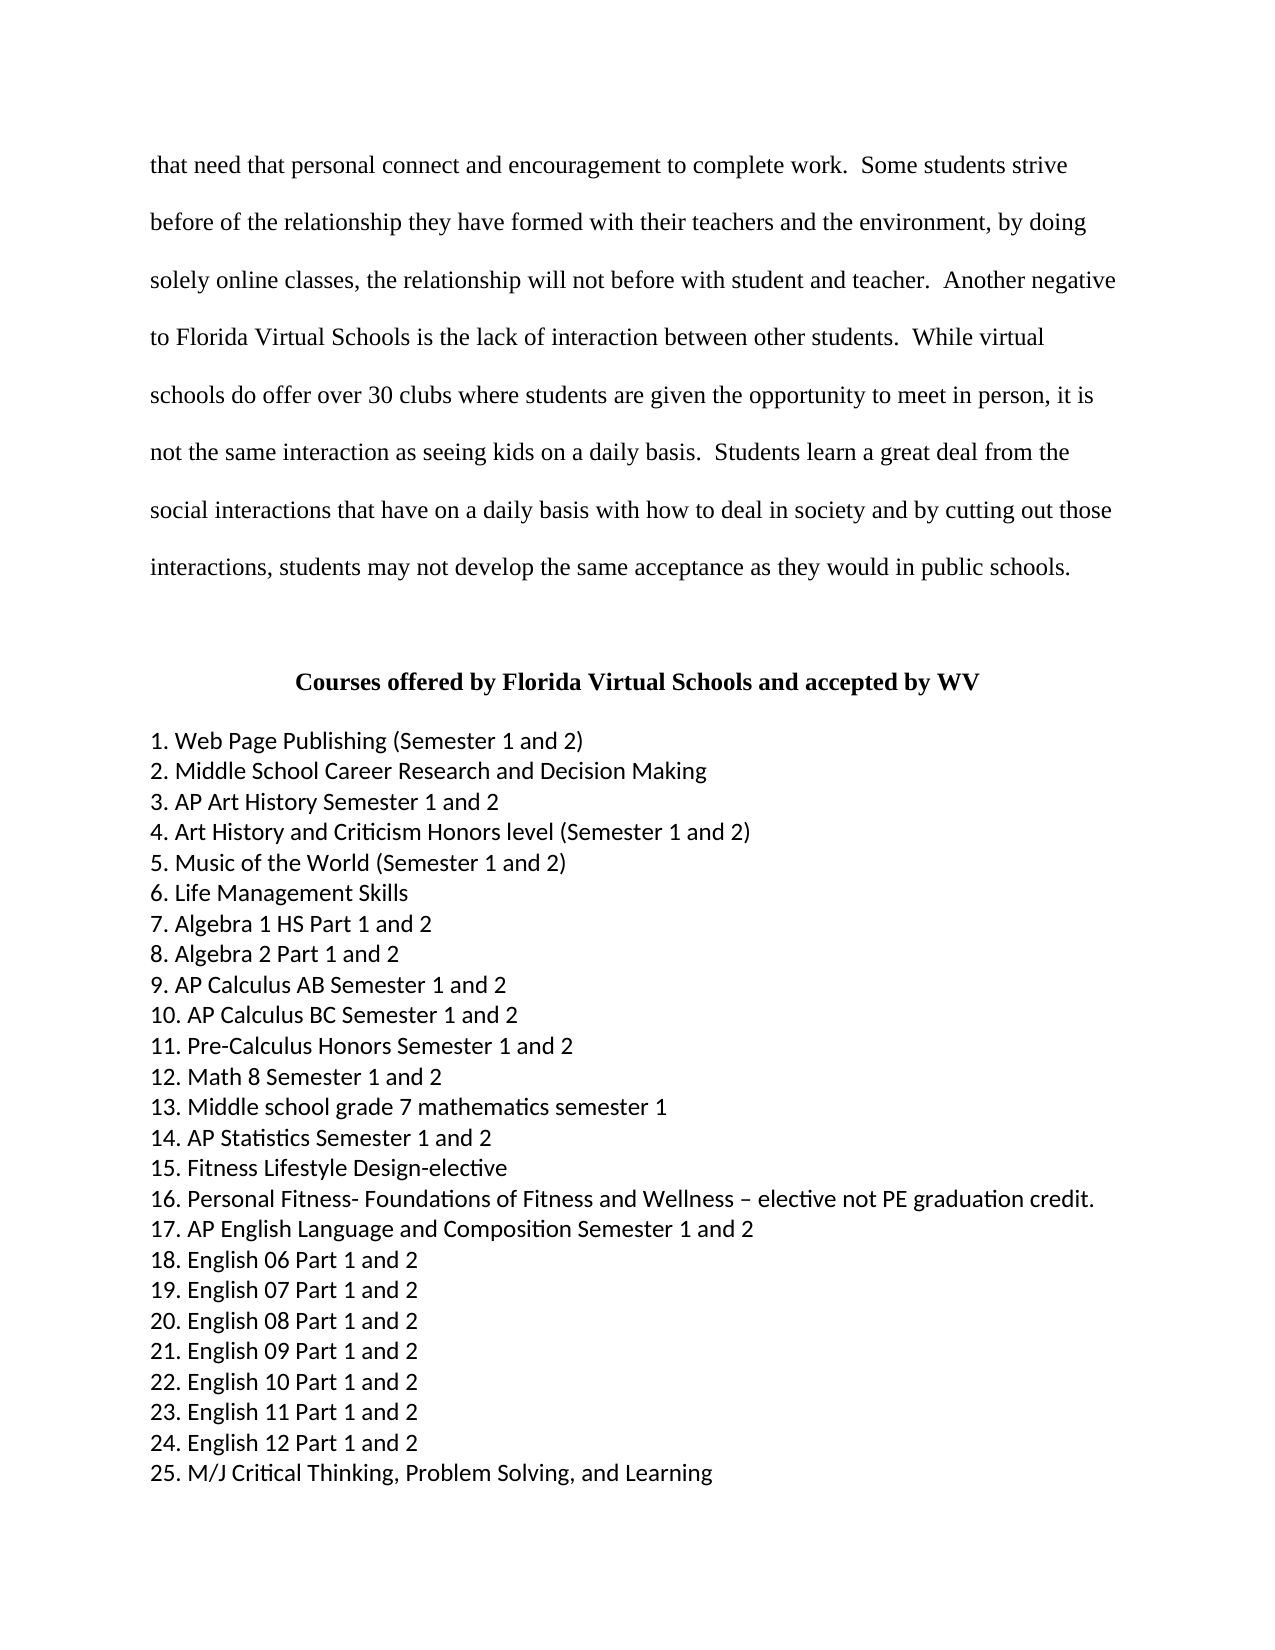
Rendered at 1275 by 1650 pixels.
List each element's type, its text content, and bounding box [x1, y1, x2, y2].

text 14. AP Statistics Semester 1 and 2 [150, 1122, 1125, 1152]
text 5. Music of the World (Semester 1 and 2) [150, 847, 1125, 878]
text 10. AP Calculus BC Semester 1 and 2 [150, 1000, 1125, 1030]
text 13. Middle school grade 7 mathematics semester 1 [150, 1091, 1125, 1122]
text 15. Fitness Lifestyle Design-elective [150, 1152, 1125, 1183]
text 20. English 08 Part 1 and 2 [150, 1305, 1125, 1335]
text 24. English 12 Part 1 and 2 [150, 1427, 1125, 1457]
text 25. M/J Critical Thinking, Problem Solving, and Learning [150, 1457, 1125, 1488]
text 16. Personal Fitness- Foundations of Fitness and Wellness – elective not PE graduation credit. [150, 1183, 1125, 1213]
text 2. Middle School Career Research and Decision Making [150, 756, 1125, 786]
text 18. English 06 Part 1 and 2 [150, 1244, 1125, 1274]
text 3. AP Art History Semester 1 and 2 [150, 786, 1125, 817]
text 6. Life Management Skills [150, 878, 1125, 908]
text 7. Algebra 1 HS Part 1 and 2 [150, 908, 1125, 939]
text 17. AP English Language and Composition Semester 1 and 2 [150, 1213, 1125, 1244]
text 23. English 11 Part 1 and 2 [150, 1396, 1125, 1427]
text 1. Web Page Publishing (Semester 1 and 2) [150, 725, 1125, 756]
text 12. Math 8 Semester 1 and 2 [150, 1061, 1125, 1091]
text 8. Algebra 2 Part 1 and 2 [150, 939, 1125, 969]
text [150, 150, 1125, 581]
text 11. Pre-Calculus Honors Semester 1 and 2 [150, 1030, 1125, 1061]
text 22. English 10 Part 1 and 2 [150, 1366, 1125, 1396]
text 21. English 09 Part 1 and 2 [150, 1335, 1125, 1366]
text 9. AP Calculus AB Semester 1 and 2 [150, 969, 1125, 1000]
text 4. Art History and Criticism Honors level (Semester 1 and 2) [150, 817, 1125, 847]
text Courses offered by Florida Virtual Schools and accepted by WV [150, 667, 1125, 696]
text 19. English 07 Part 1 and 2 [150, 1274, 1125, 1305]
